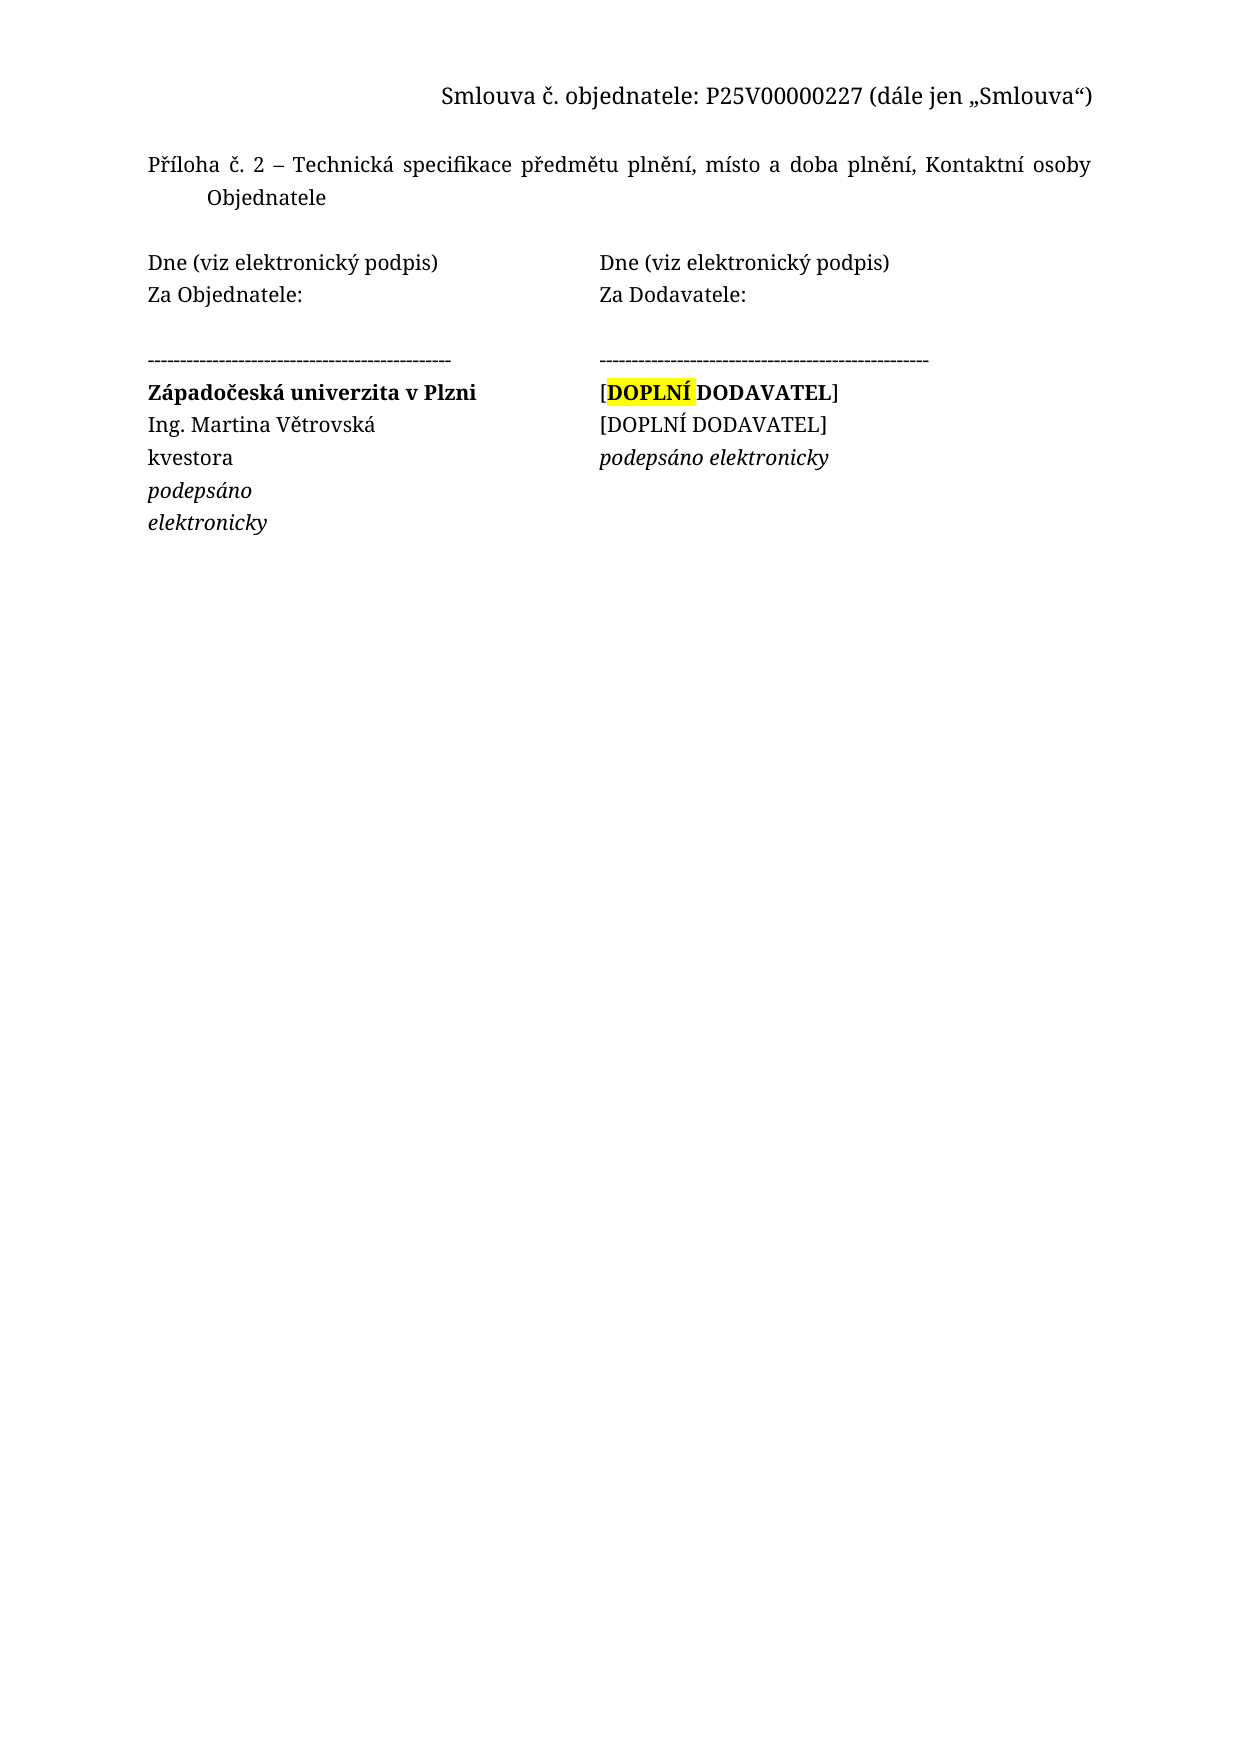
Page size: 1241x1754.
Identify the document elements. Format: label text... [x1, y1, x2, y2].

text Příloha č. 2 – Technická specifikace předmětu plnění, místo a doba plnění, Kontaktní osoby Objednatele [148, 150, 1093, 211]
table_header Dne (viz elektronický podpis) Za Objednatele: ----------------------------------------------- Západočeská univerzita v Plzni Ing. Martina Větrovská kvestora podepsáno elektronicky [136, 248, 588, 541]
table_header Dne (viz elektronický podpis) Za Dodavatele: --------------------------------------------------- [DOPLNÍ DODAVATEL] [DOPLNÍ DODAVATEL] podepsáno elektronicky [588, 248, 1040, 541]
